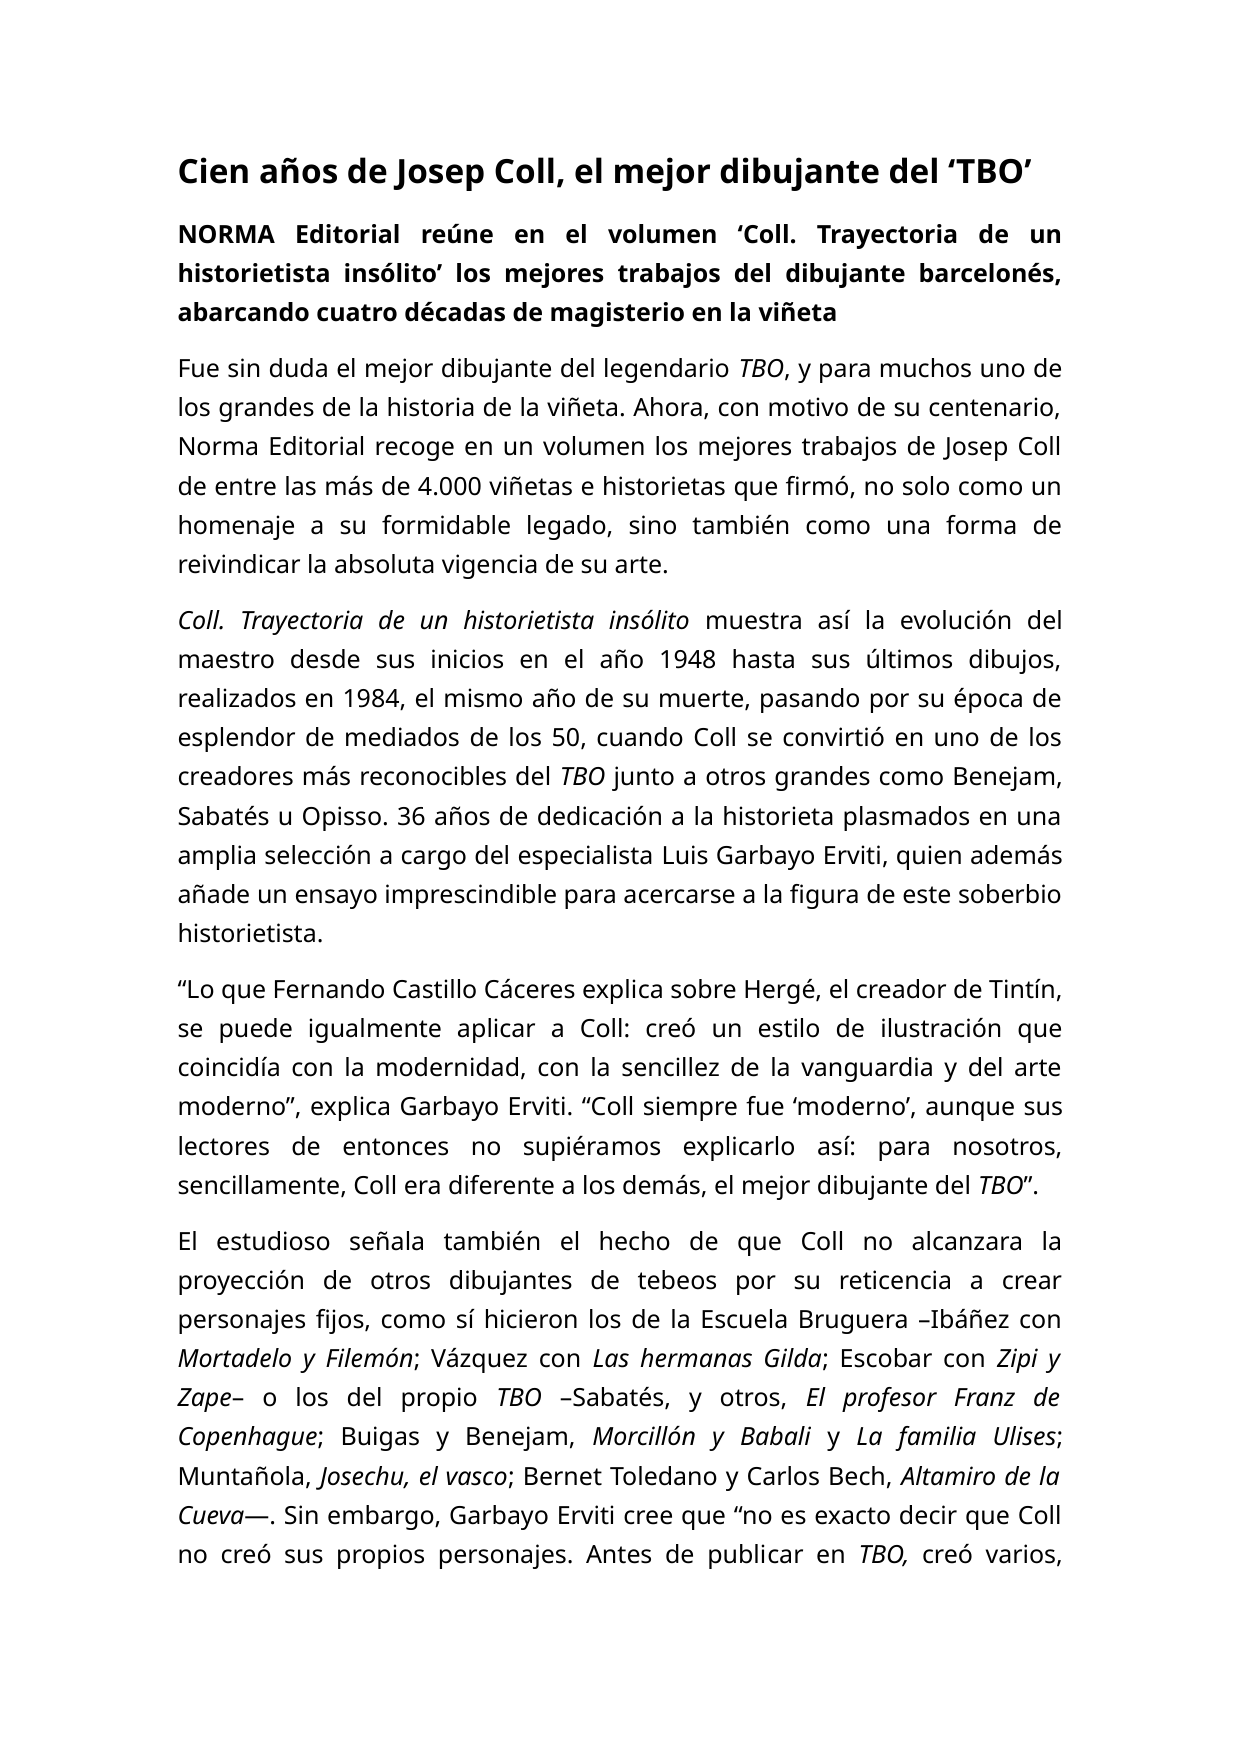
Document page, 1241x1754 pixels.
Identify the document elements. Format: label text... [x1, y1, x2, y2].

text “Lo que Fernando Castillo Cáceres explica sobre Hergé, el creador de Tintín, se puede igualmente aplicar a Coll: creó un estilo de ilustración que coincidía con la modernidad, con la sencillez de la vanguardia y del arte moderno”, explica Garbayo Erviti. “Coll siempre fue ‘moderno’, aunque sus lectores de entonces no supiéramos explicarlo así: para nosotros, sencillamente, Coll era diferente a los demás, el mejor dibujante del TBO”. [177, 971, 1063, 1201]
text Cien años de Josep Coll, el mejor dibujante del ‘TBO’ [177, 148, 1063, 193]
text NORMA Editorial reúne en el volumen ‘Coll. Trayectoria de un historietista insólito’ los mejores trabajos del dibujante barcelonés, abarcando cuatro décadas de magisterio en la viñeta [177, 216, 1063, 329]
text Coll. Trayectoria de un historietista insólito muestra así la evolución del maestro desde sus inicios en el año 1948 hasta sus últimos dibujos, realizados en 1984, el mismo año de su muerte, pasando por su época de esplendor de mediados de los 50, cuando Coll se convirtió en uno de los creadores más reconocibles del TBO junto a otros grandes como Benejam, Sabatés u Opisso. 36 años de dedicación a la historieta plasmados en una amplia selección a cargo del especialista Luis Garbayo Erviti, quien además añade un ensayo imprescindible para acercarse a la figura de este soberbio historietista. [177, 602, 1063, 950]
text Fue sin duda el mejor dibujante del legendario TBO, y para muchos uno de los grandes de la historia de la viñeta. Ahora, con motivo de su centenario, Norma Editorial recoge en un volumen los mejores trabajos de Josep Coll de entre las más de 4.000 viñetas e historietas que firmó, no solo como un homenaje a su formidable legado, sino también como una forma de reivindicar la absoluta vigencia de su arte. [177, 351, 1063, 581]
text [177, 1223, 1063, 1571]
